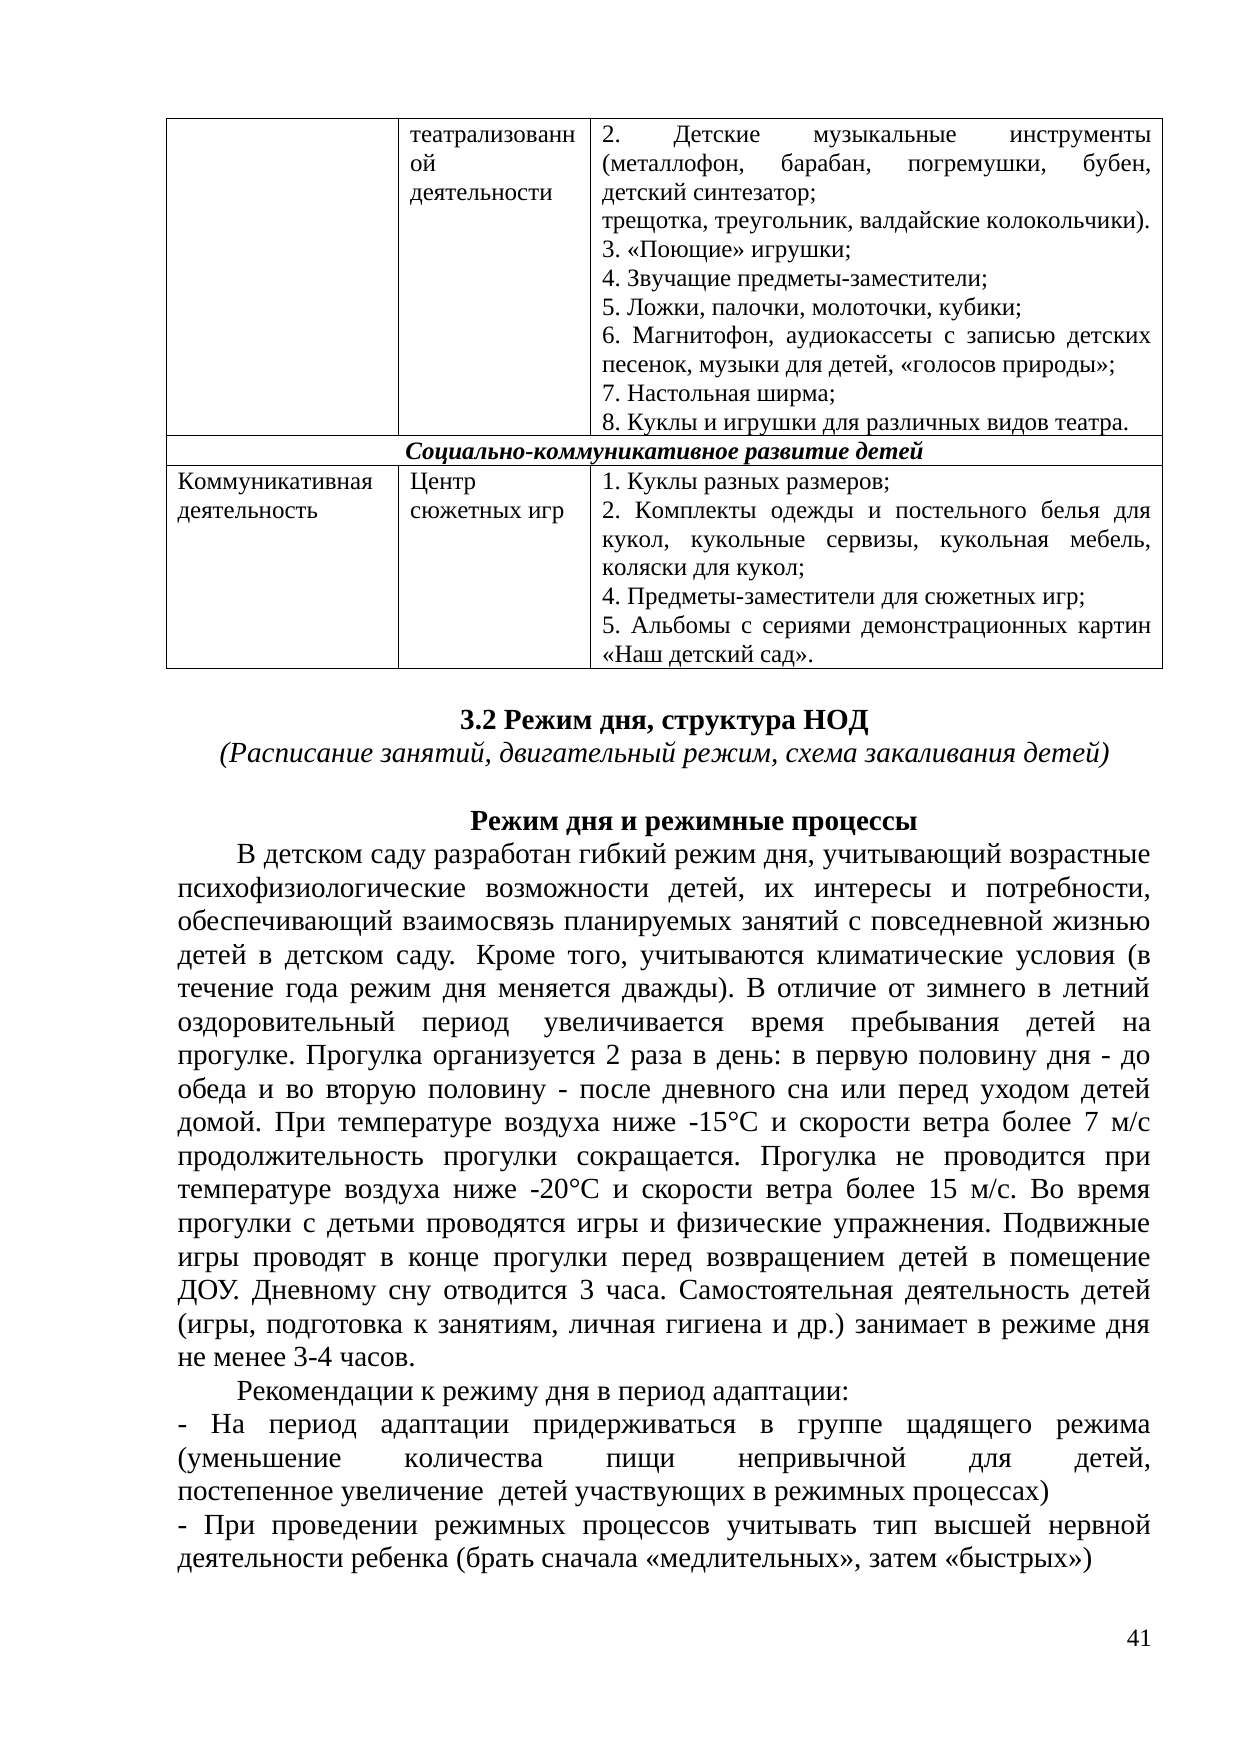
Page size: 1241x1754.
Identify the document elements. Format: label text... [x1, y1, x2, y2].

text Рекомендации к режиму дня в период адаптации: [177, 1373, 1152, 1406]
text В детском саду разработан гибкий режим дня, учитывающий возрастные психофизиологические возможности детей, их интересы и потребности, обеспечивающий взаимосвязь планируемых занятий с повседневной жизнью детей в детском саду. Кроме того, учитываются климатические условия (в течение года режим дня меняется дважды). В отличие от зимнего в летний оздоровительный период увеличивается время пребывания детей на прогулке. Прогулка организуется 2 раза в день: в первую половину дня - до обеда и во вторую половину - после дневного сна или перед уходом детей домой. При температуре воздуха ниже -15°С и скорости ветра более 7 м/с продолжительность прогулки сокращается. Прогулка не проводится при температуре воздуха ниже -20°С и скорости ветра более 15 м/с. Во время прогулки с детьми проводятся игры и физические упражнения. Подвижные игры проводят в конце прогулки перед возвращением детей в помещение ДОУ. Дневному сну отводится 3 часа. Самостоятельная деятельность детей (игры, подготовка к занятиям, личная гигиена и др.) занимает в режиме дня не менее 3-4 часов. [177, 836, 1152, 1373]
table_cell Центр сюжетных игр [399, 466, 590, 667]
table_cell 1. Куклы разных размеров; 2. Комплекты одежды и постельного белья для кукол, кукольные сервизы, кукольная мебель, коляски для кукол; 4. Предметы-заместители для сюжетных игр; 5. Альбомы с сериями демонстрационных картин «Наш детский сад». [591, 466, 1162, 667]
text - При проведении режимных процессов учитывать тип высшей нервной деятельности ребенка (брать сначала «медлительных», затем «быстрых») [177, 1507, 1152, 1574]
table_cell Коммуникативная деятельность [167, 466, 398, 667]
table_cell Социально-коммуникативное развитие детей [167, 436, 1162, 465]
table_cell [167, 119, 398, 435]
text (Расписание занятий, двигательный режим, схема закаливания детей) [177, 736, 1152, 769]
text 3.2 Режим дня, структура НОД [177, 702, 1152, 736]
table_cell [591, 119, 1162, 435]
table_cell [399, 119, 590, 435]
text Режим дня и режимные процессы [177, 803, 1152, 836]
text - На период адаптации придерживаться в группе щадящего режима (уменьшение количества пищи непривычной для детей, постепенное увеличение детей участвующих в режимных процессах) [177, 1406, 1152, 1507]
